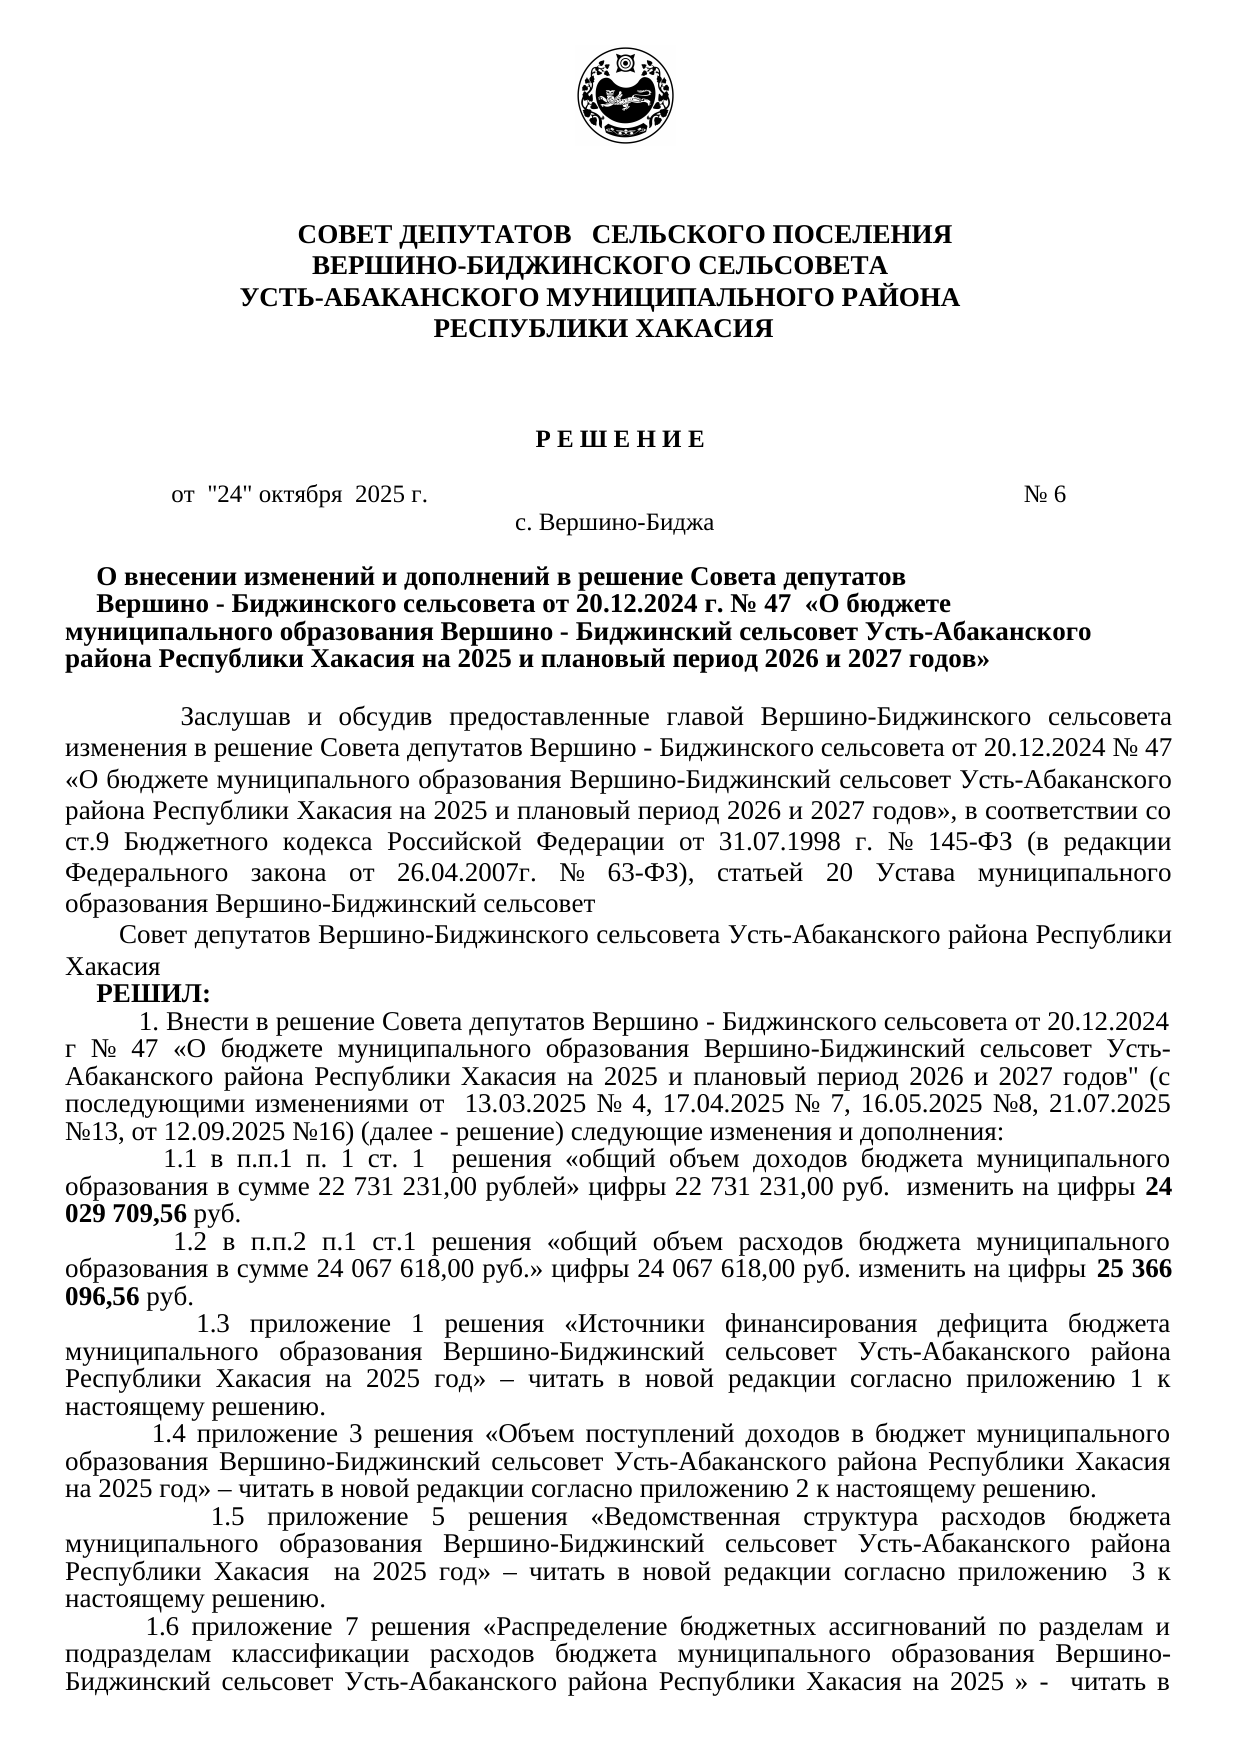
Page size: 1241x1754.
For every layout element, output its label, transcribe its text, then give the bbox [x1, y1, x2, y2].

text Совет депутатов Вершино-Биджинского сельсовета Усть-Абаканского района Республики Хакасия [65, 918, 1173, 981]
text ВЕРШИНО-БИДЖИНСКОГО СЕЛЬСОВЕТА [65, 249, 1135, 281]
text Заслушав и обсудив предоставленные главой Вершино-Биджинского сельсовета изменения в решение Совета депутатов Вершино - Биджинского сельсовета от 20.12.2024 № 47 «О бюджете муниципального образования Вершино-Биджинский сельсовет Усть-Абаканского района Республики Хакасия на 2025 и плановый период 2026 и 2027 годов», в соответствии со ст.9 Бюджетного кодекса Российской Федерации от 31.07.1998 г. № 145-ФЗ (в редакции Федерального закона от 26.04.2007г. № 63-ФЗ), статьей 20 Устава муниципального образования Вершино-Биджинский сельсовет [65, 700, 1173, 918]
text РЕСПУБЛИКИ ХАКАСИЯ [65, 312, 1135, 343]
text 1.3 приложение 1 решения «Источники финансирования дефицита бюджета муниципального образования Вершино-Биджинский сельсовет Усть-Абаканского района Республики Хакасия на 2025 год» – читать в новой редакции согласно приложению 1 к настоящему решению. [65, 1311, 1172, 1421]
text 1.1 в п.п.1 п. 1 ст. 1 решения «общий объем доходов бюджета муниципального образования в сумме 22 731 231,00 рублей» цифры 22 731 231,00 руб. изменить на цифры 24 029 709,56 руб. [65, 1146, 1172, 1228]
text с. Вершино-Биджа [65, 508, 1137, 535]
text 1.2 в п.п.2 п.1 ст.1 решения «общий объем расходов бюджета муниципального образования в сумме 24 067 618,00 руб.» цифры 24 067 618,00 руб. изменить на цифры 25 366 096,56 руб. [65, 1228, 1172, 1311]
text Р Е Ш Е Н И Е [65, 425, 1137, 453]
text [65, 1613, 1172, 1696]
text РЕШИЛ: [65, 981, 1137, 1008]
picture [575, 45, 676, 146]
text 1.4 приложение 3 решения «Объем поступлений доходов в бюджет муниципального образования Вершино-Биджинский сельсовет Усть-Абаканского района Республики Хакасия на 2025 год» – читать в новой редакции согласно приложению 2 к настоящему решению. [65, 1421, 1172, 1503]
text 1. Внести в решение Совета депутатов Вершино - Биджинского сельсовета от 20.12.2024 г № 47 «О бюджете муниципального образования Вершино-Биджинский сельсовет Усть-Абаканского района Республики Хакасия на 2025 и плановый период 2026 и 2027 годов" (с последующими изменениями от 13.03.2025 № 4, 17.04.2025 № 7, 16.05.2025 №8, 21.07.2025 №13, от 12.09.2025 №16) (далее - решение) следующие изменения и дополнения: [65, 1008, 1172, 1146]
text СОВЕТ ДЕПУТАТОВ СЕЛЬСКОГО ПОСЕЛЕНИЯ [65, 222, 1137, 249]
text от "24" октября 2025 г. № 6 [65, 480, 1137, 508]
text Вершино - Биджинского сельсовета от 20.12.2024 г. № 47 «О бюджете муниципального образования Вершино - Биджинский сельсовет Усть-Абаканского района Республики Хакасия на 2025 и плановый период 2026 и 2027 годов» [65, 590, 1137, 673]
text УСТЬ-АБАКАНСКОГО МУНИЦИПАЛЬНОГО РАЙОНА [65, 281, 1135, 312]
text О внесении изменений и дополнений в решение Совета депутатов [65, 563, 1137, 590]
text 1.5 приложение 5 решения «Ведомственная структура расходов бюджета муниципального образования Вершино-Биджинский сельсовет Усть-Абаканского района Республики Хакасия на 2025 год» – читать в новой редакции согласно приложению 3 к настоящему решению. [65, 1503, 1172, 1613]
